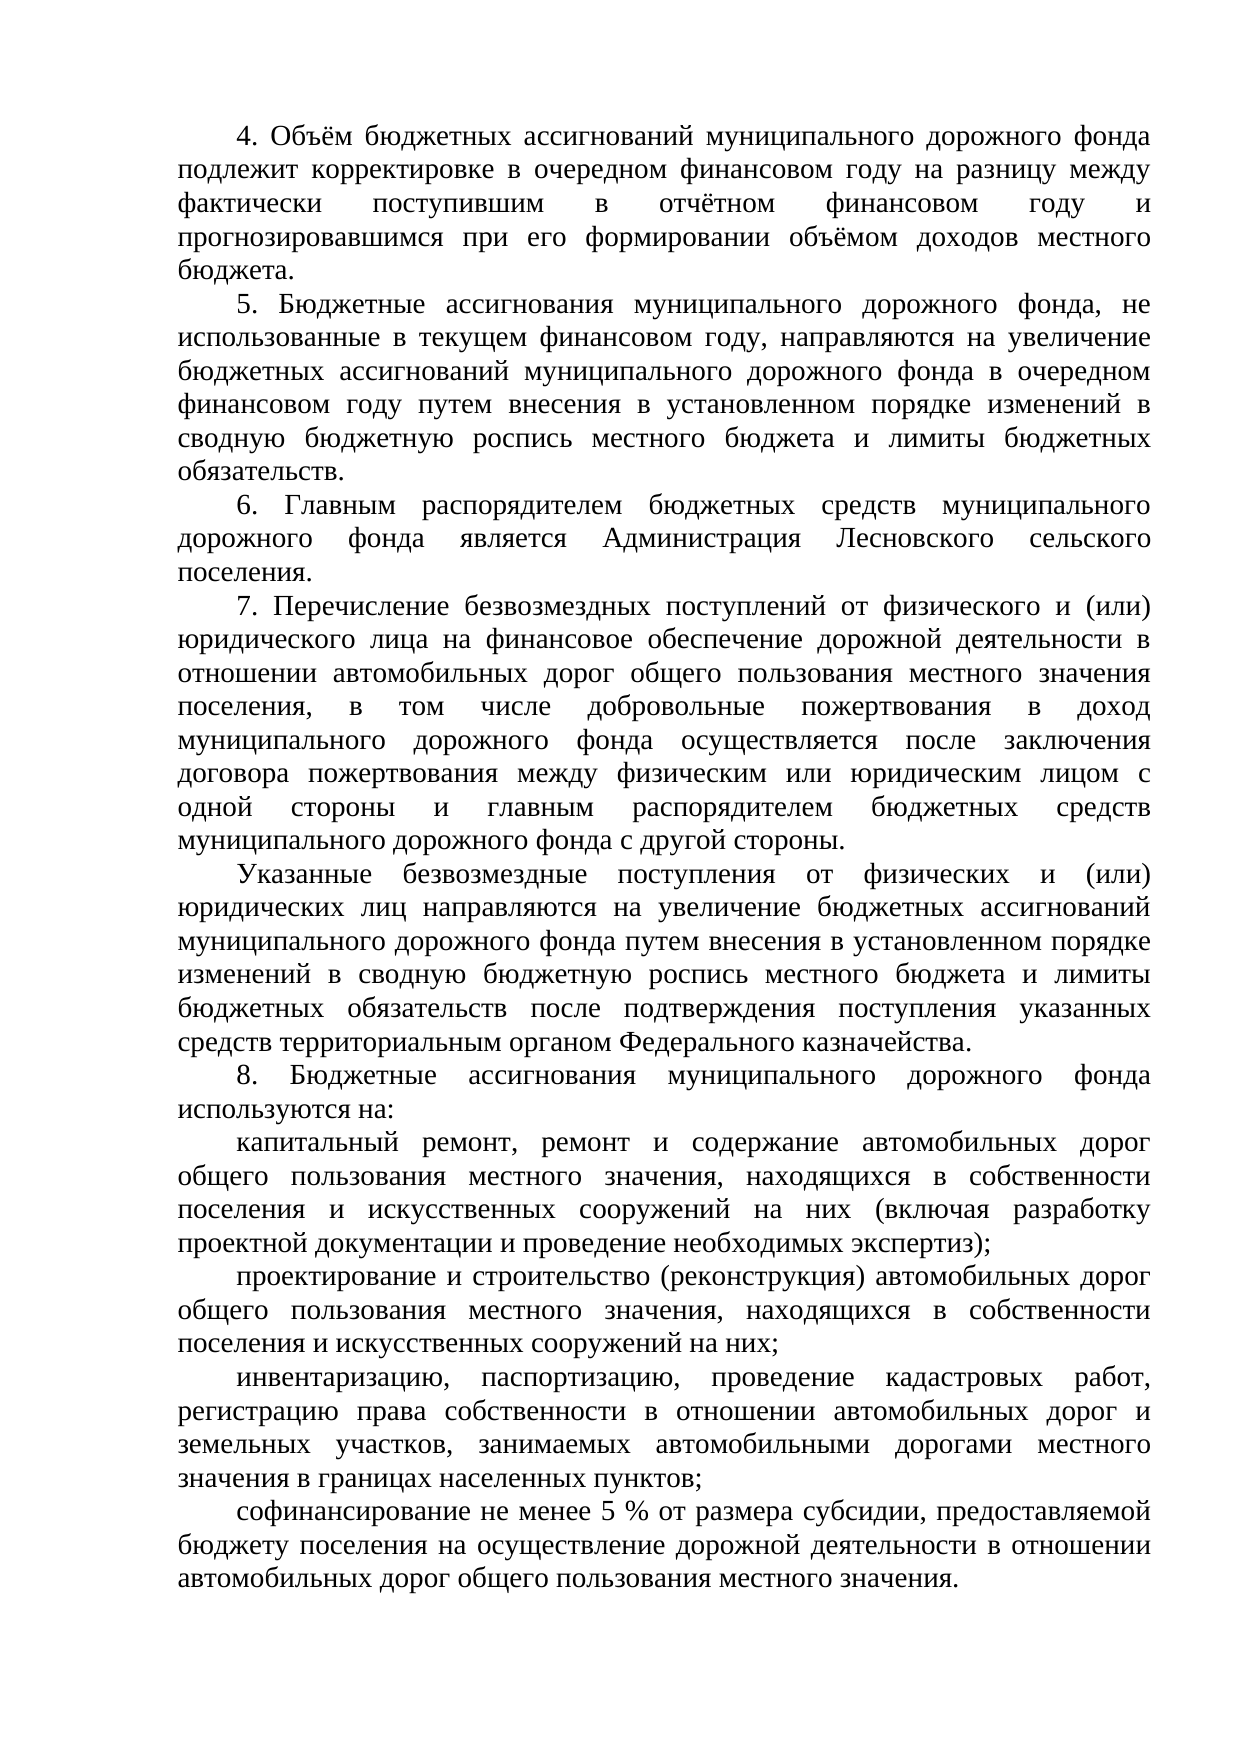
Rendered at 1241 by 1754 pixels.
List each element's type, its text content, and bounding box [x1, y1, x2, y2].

text 8. Бюджетные ассигнования муниципального дорожного фонда используются на: [177, 1057, 1152, 1124]
text 7. Перечисление безвозмездных поступлений от физического и (или) юридического лица на финансовое обеспечение дорожной деятельности в отношении автомобильных дорог общего пользования местного значения поселения, в том числе добровольные пожертвования в доход муниципального дорожного фонда осуществляется после заключения договора пожертвования между физическим или юридическим лицом с одной стороны и главным распорядителем бюджетных средств муниципального дорожного фонда с другой стороны. [177, 588, 1152, 856]
text 4. Объём бюджетных ассигнований муниципального дорожного фонда подлежит корректировке в очередном финансовом году на разницу между фактически поступившим в отчётном финансовом году и прогнозировавшимся при его формировании объёмом доходов местного бюджета. [177, 118, 1152, 286]
text 6. Главным распорядителем бюджетных средств муниципального дорожного фонда является Администрация Лесновского сельского поселения. [177, 487, 1152, 588]
text капитальный ремонт, ремонт и содержание автомобильных дорог общего пользования местного значения, находящихся в собственности поселения и искусственных сооружений на них (включая разработку проектной документации и проведение необходимых экспертиз); [177, 1124, 1152, 1258]
text Указанные безвозмездные поступления от физических и (или) юридических лиц направляются на увеличение бюджетных ассигнований муниципального дорожного фонда путем внесения в установленном порядке изменений в сводную бюджетную роспись местного бюджета и лимиты бюджетных обязательств после подтверждения поступления указанных средств территориальным органом Федерального казначейства. [177, 856, 1152, 1057]
text инвентаризацию, паспортизацию, проведение кадастровых работ, регистрацию права собственности в отношении автомобильных дорог и земельных участков, занимаемых автомобильными дорогами местного значения в границах населенных пунктов; [177, 1359, 1152, 1493]
text 5. Бюджетные ассигнования муниципального дорожного фонда, не использованные в текущем финансовом году, направляются на увеличение бюджетных ассигнований муниципального дорожного фонда в очередном финансовом году путем внесения в установленном порядке изменений в сводную бюджетную роспись местного бюджета и лимиты бюджетных обязательств. [177, 286, 1152, 487]
text софинансирование не менее 5 % от размера субсидии, предоставляемой бюджету поселения на осуществление дорожной деятельности в отношении автомобильных дорог общего пользования местного значения. [177, 1493, 1152, 1594]
text проектирование и строительство (реконструкция) автомобильных дорог общего пользования местного значения, находящихся в собственности поселения и искусственных сооружений на них; [177, 1258, 1152, 1359]
